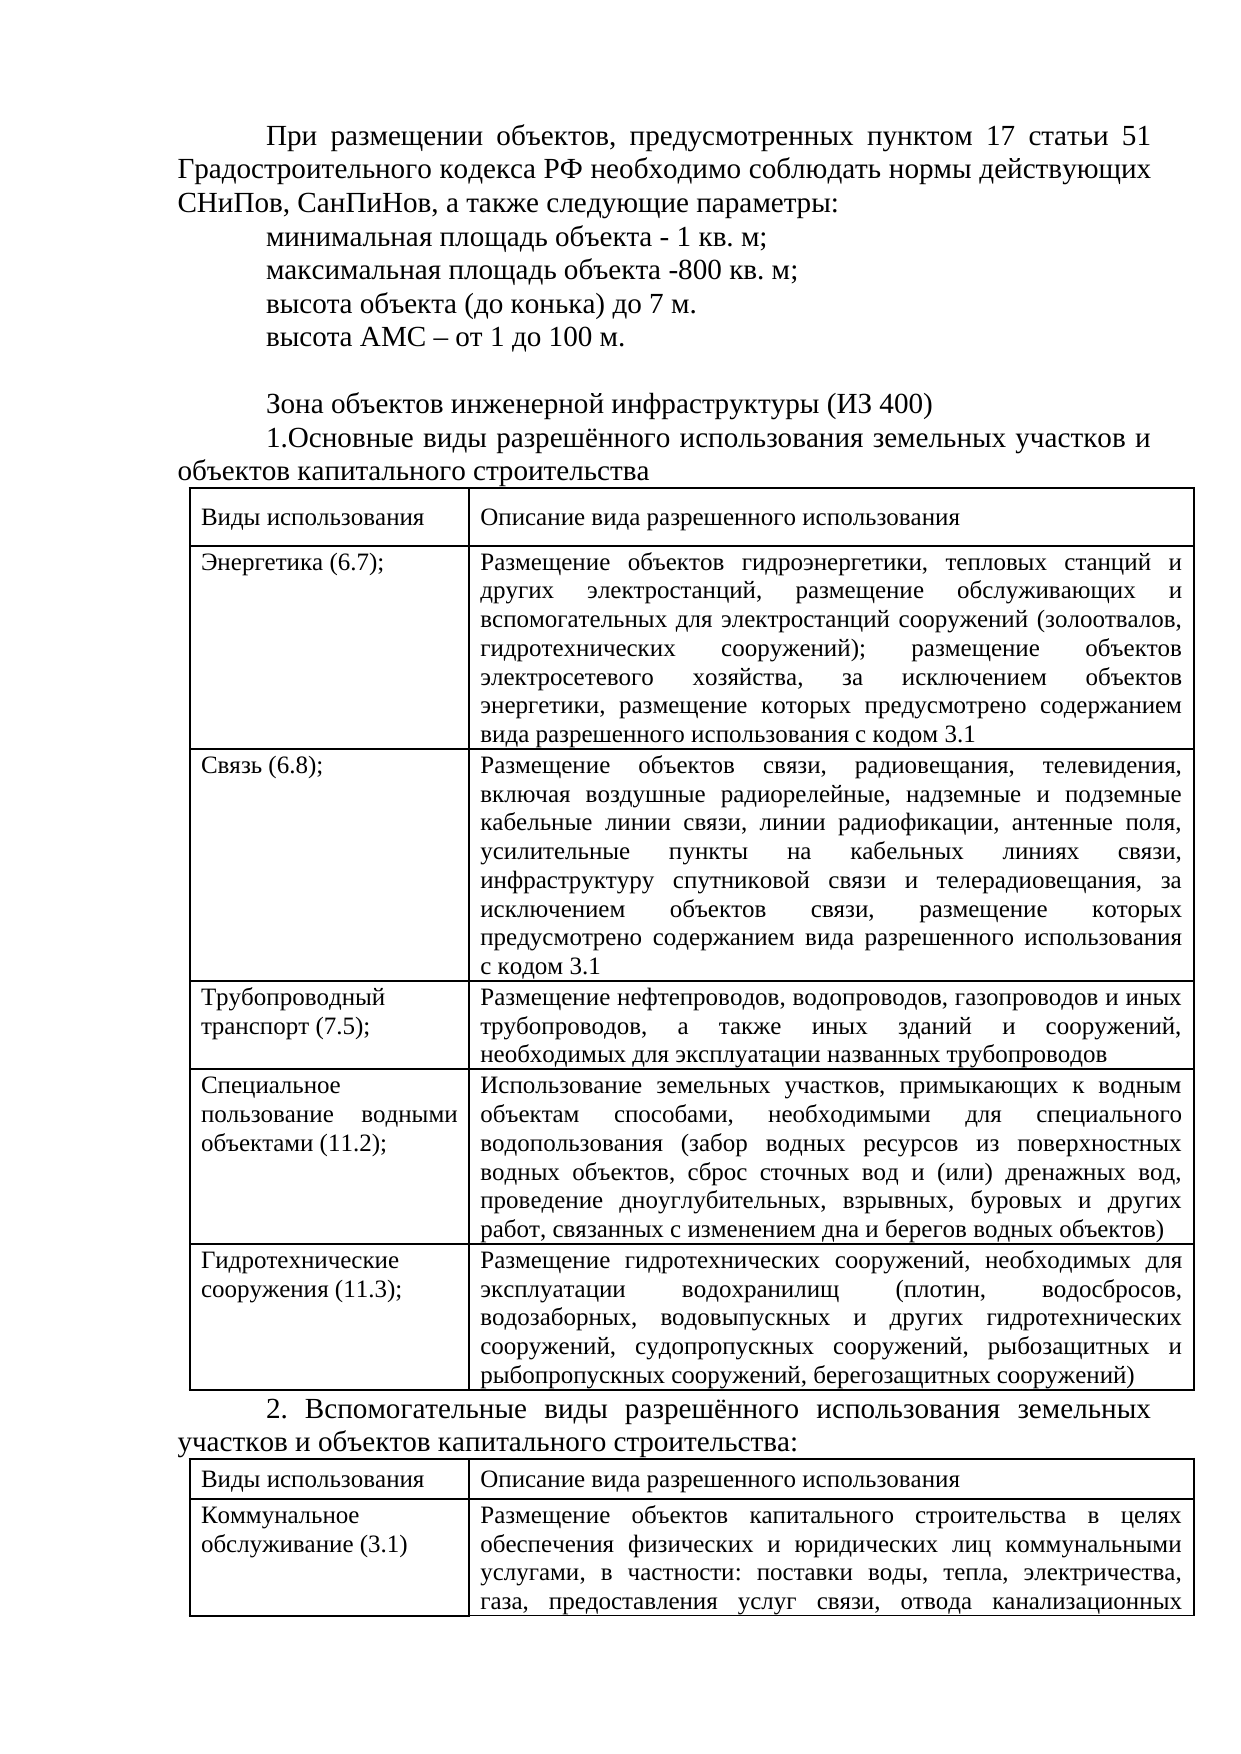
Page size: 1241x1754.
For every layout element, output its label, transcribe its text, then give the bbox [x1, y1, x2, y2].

table_cell Размещение гидротехнических сооружений, необходимых для эксплуатации водохранилищ (плотин, водосбросов, водозаборных, водовыпускных и других гидротехнических сооружений, судопропускных сооружений, рыбозащитных и рыбопропускных сооружений, берегозащитных сооружений) [470, 1245, 1193, 1389]
table_header Описание вида разрешенного использования [470, 489, 1193, 544]
text 2. Вспомогательные виды разрешённого использования земельных участков и объектов капитального строительства: [177, 1391, 1152, 1458]
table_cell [191, 1500, 468, 1615]
table_header Виды использования [191, 1460, 468, 1498]
table_cell Специальное пользование водными объектами (11.2); [191, 1070, 468, 1243]
text При размещении объектов, предусмотренных пунктом 17 статьи 51 Градостроительного кодекса РФ необходимо соблюдать нормы действующих СНиПов, СанПиНов, а также следующие параметры: [177, 118, 1152, 219]
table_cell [470, 1500, 1193, 1615]
table_header Виды использования [191, 489, 468, 544]
table_cell Использование земельных участков, примыкающих к водным объектам способами, необходимыми для специального водопользования (забор водных ресурсов из поверхностных водных объектов, сброс сточных вод и (или) дренажных вод, проведение дноуглубительных, взрывных, буровых и других работ, связанных с изменением дна и берегов водных объектов) [470, 1070, 1193, 1243]
table_cell Связь (6.8); [191, 750, 468, 980]
table_cell Размещение объектов связи, радиовещания, телевидения, включая воздушные радиорелейные, надземные и подземные кабельные линии связи, линии радиофикации, антенные поля, усилительные пункты на кабельных линиях связи, инфраструктуру спутниковой связи и телерадиовещания, за исключением объектов связи, размещение которых предусмотрено содержанием вида разрешенного использования с кодом 3.1 [470, 750, 1193, 980]
text высота объекта (до конька) до 7 м. [177, 286, 1152, 319]
text Зона объектов инженерной инфраструктуры (ИЗ 400) [177, 386, 1152, 420]
table_cell Размещение нефтепроводов, водопроводов, газопроводов и иных трубопроводов, а также иных зданий и сооружений, необходимых для эксплуатации названных трубопроводов [470, 982, 1193, 1068]
text минимальная площадь объекта - 1 кв. м; [177, 219, 1152, 252]
text 1.Основные виды разрешённого использования земельных участков и объектов капитального строительства [177, 420, 1152, 487]
table_cell Размещение объектов гидроэнергетики, тепловых станций и других электростанций, размещение обслуживающих и вспомогательных для электростанций сооружений (золоотвалов, гидротехнических сооружений); размещение объектов электросетевого хозяйства, за исключением объектов энергетики, размещение которых предусмотрено содержанием вида разрешенного использования с кодом 3.1 [470, 547, 1193, 748]
table_cell Энергетика (6.7); [191, 547, 468, 748]
text максимальная площадь объекта -800 кв. м; [177, 252, 1152, 286]
text высота АМС – от 1 до 100 м. [177, 319, 1152, 353]
table_cell Трубопроводный транспорт (7.5); [191, 982, 468, 1068]
table_header Описание вида разрешенного использования [470, 1460, 1193, 1498]
table_cell Гидротехнические сооружения (11.3); [191, 1245, 468, 1389]
